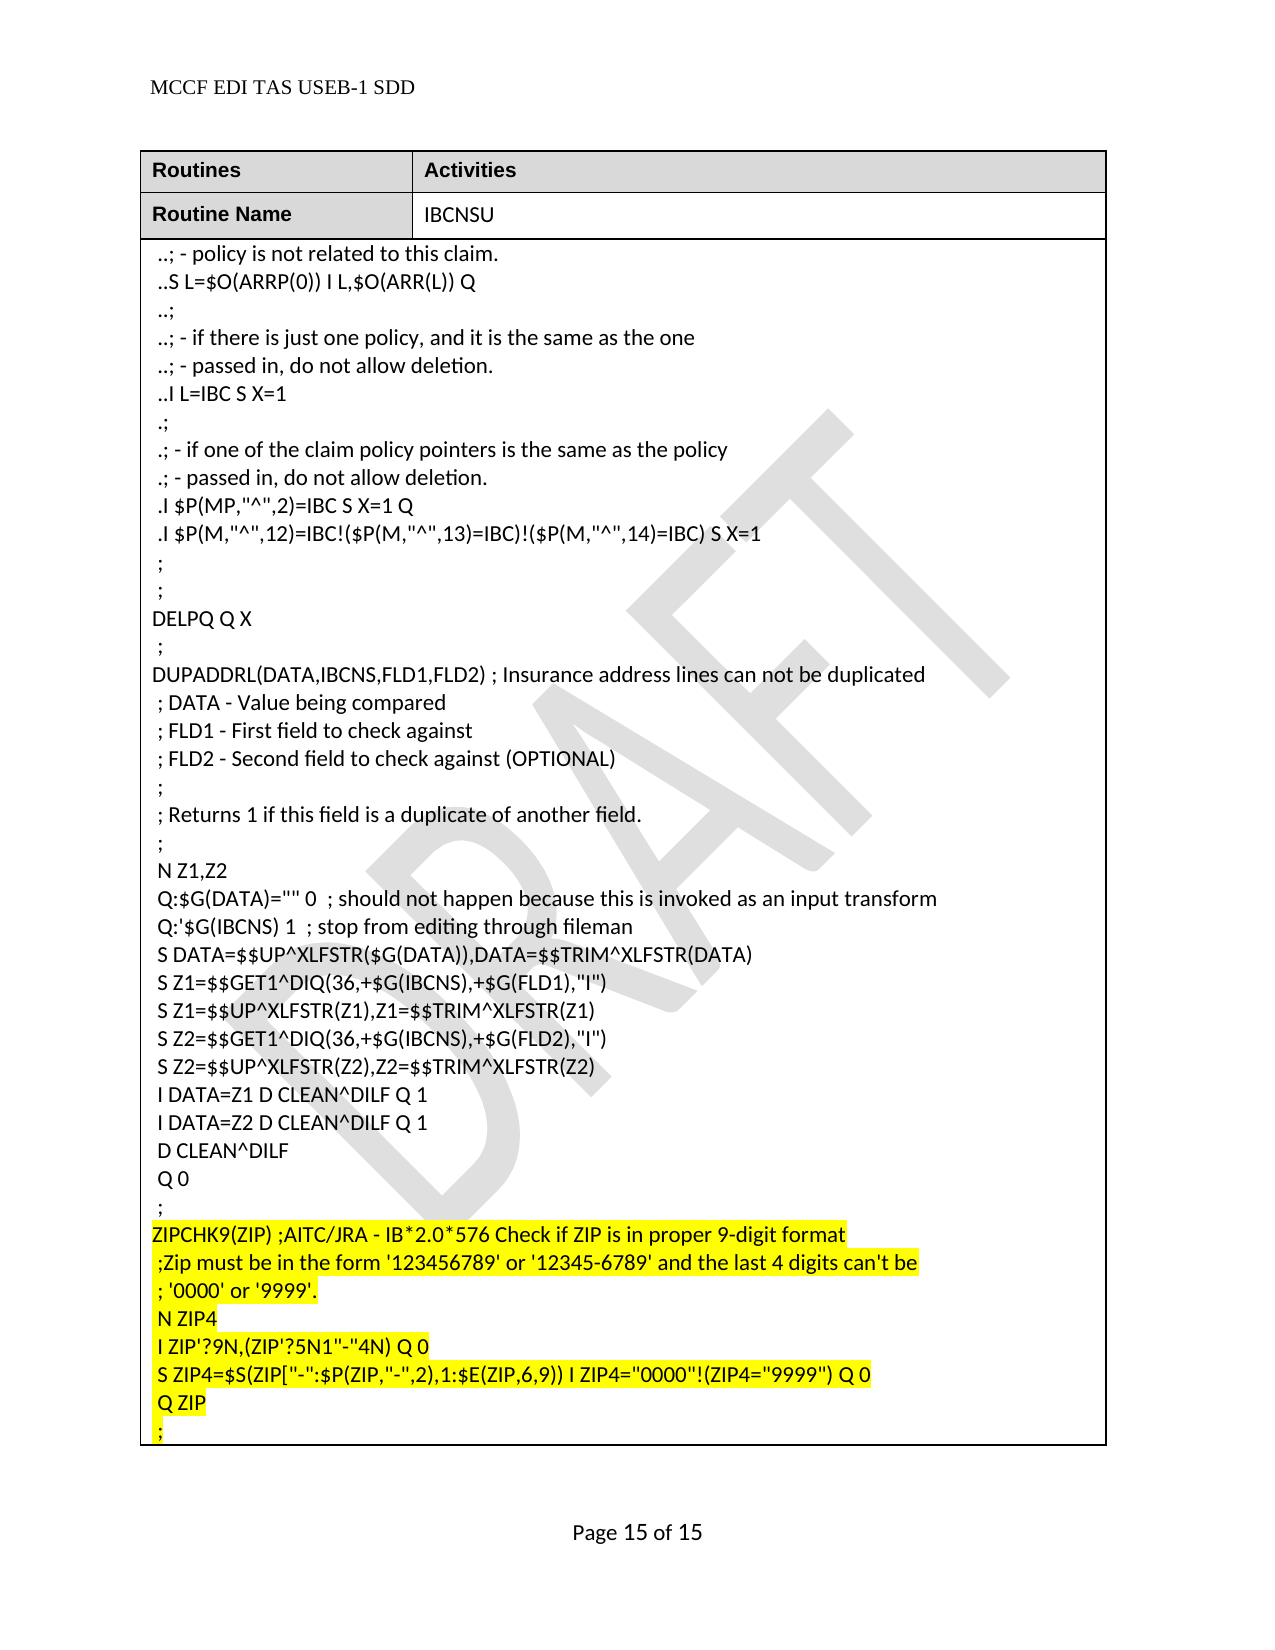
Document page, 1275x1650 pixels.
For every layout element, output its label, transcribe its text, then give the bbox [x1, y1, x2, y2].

table_header Activities [413, 152, 1105, 192]
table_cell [141, 240, 1105, 1444]
table_cell Routine Name [141, 193, 412, 238]
table_header Routines [141, 152, 412, 192]
table_cell IBCNSU [413, 193, 1105, 238]
